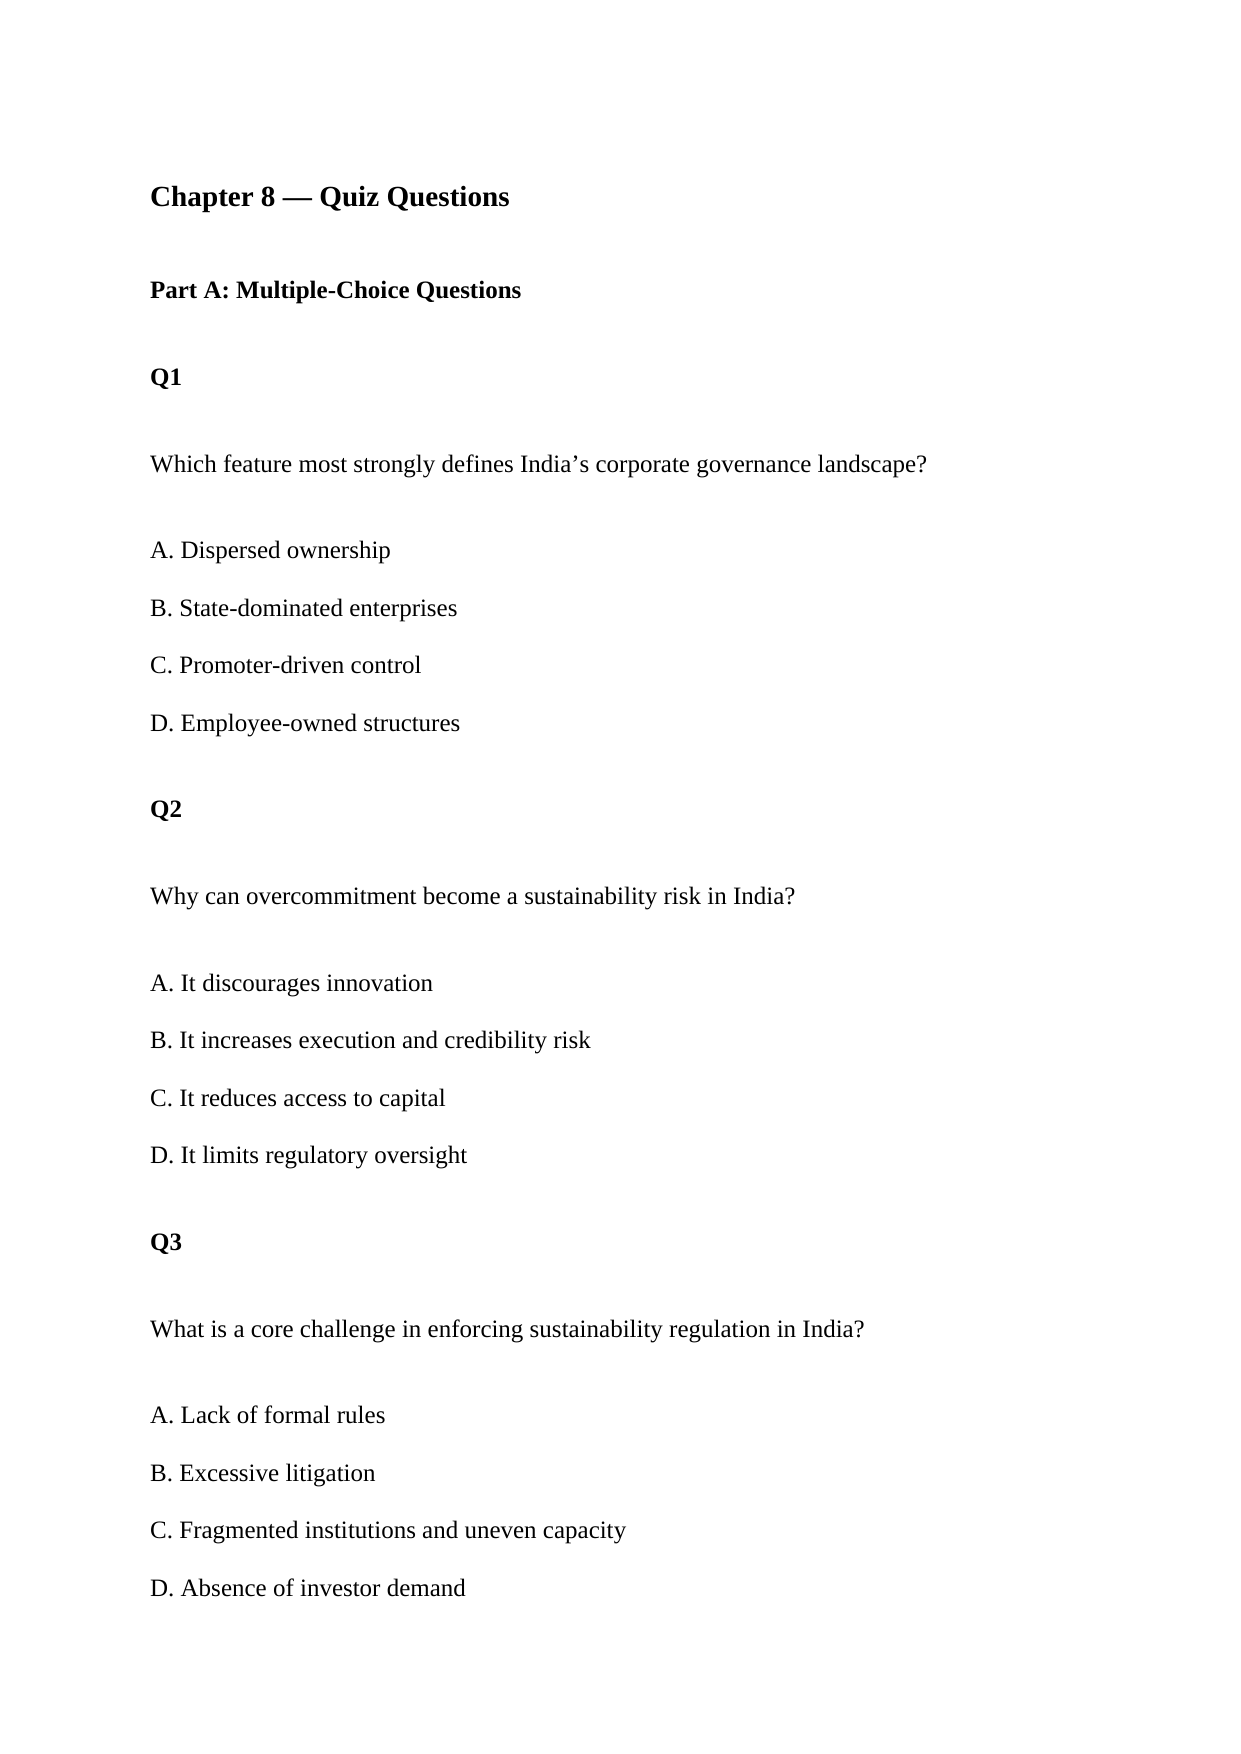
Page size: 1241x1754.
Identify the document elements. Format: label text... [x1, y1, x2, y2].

text Part A: Multiple-Choice Questions [150, 275, 1090, 304]
text A. It discourages innovation B. It increases execution and credibility risk C. It reduces access to capital D. It limits regulatory oversight [150, 968, 1090, 1169]
text A. Lack of formal rules B. Excessive litigation C. Fragmented institutions and uneven capacity D. Absence of investor demand [150, 1400, 1090, 1602]
text What is a core challenge in enforcing sustainability regulation in India? [150, 1314, 1090, 1342]
text Q3 [150, 1227, 1090, 1256]
text Chapter 8 — Quiz Questions [150, 179, 1090, 213]
text A. Dispersed ownership B. State-dominated enterprises C. Promoter-driven control D. Employee-owned structures [150, 535, 1090, 737]
text Q1 [150, 362, 1090, 391]
text Which feature most strongly defines India’s corporate governance landscape? [150, 449, 1090, 477]
text Q2 [150, 794, 1090, 823]
text Why can overcommitment become a sustainability risk in India? [150, 881, 1090, 910]
